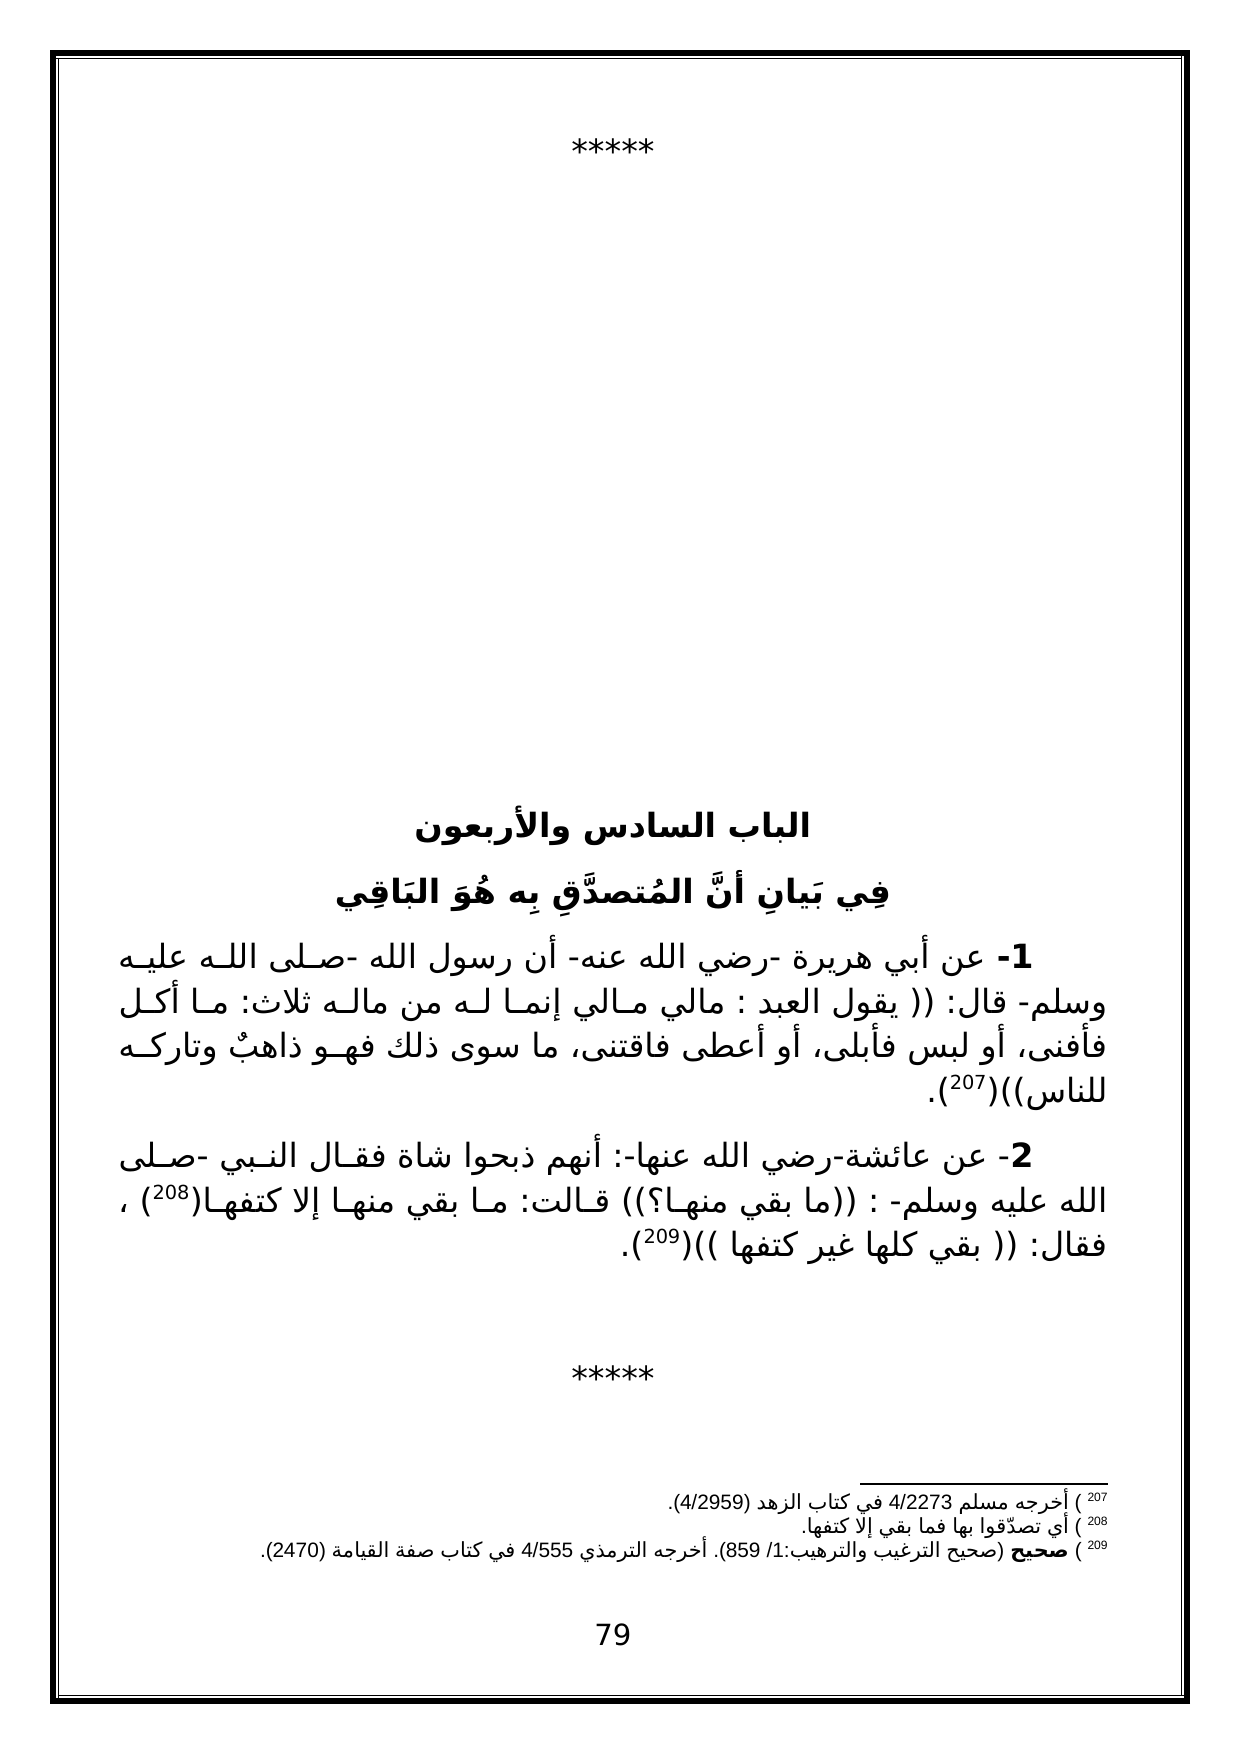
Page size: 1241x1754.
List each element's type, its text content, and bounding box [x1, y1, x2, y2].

text 1- عن أبي هريرة -رضي الله عنه- أن رسول الله -صلى الله عليه وسلم- قال: (( يقول العبد : مالي مالي إنما له من ماله ثلاث: ما أكل فأفنى، أو لبس فأبلى، أو أعطى فاقتنى، ما سوى ذلك فهو ذاهبٌ وتاركه للناس))(). [118, 938, 1107, 1110]
text فِي بَيانِ أنَّ المُتصدَّقِ بِه هُوَ البَاقِي [118, 872, 1107, 911]
text ***** [118, 133, 1107, 172]
text ***** [118, 1359, 1107, 1398]
text الباب السادس والأربعون [118, 807, 1107, 846]
text 2- عن عائشة-رضي الله عنها-: أنهم ذبحوا شاة فقال النبي -صلى الله عليه وسلم- : ((ما بقي منها؟)) قالت: ما بقي منها إلا كتفها() ‍‍‍‍، فقال: (( بقي كلها غير كتفها ))(). [118, 1137, 1107, 1265]
